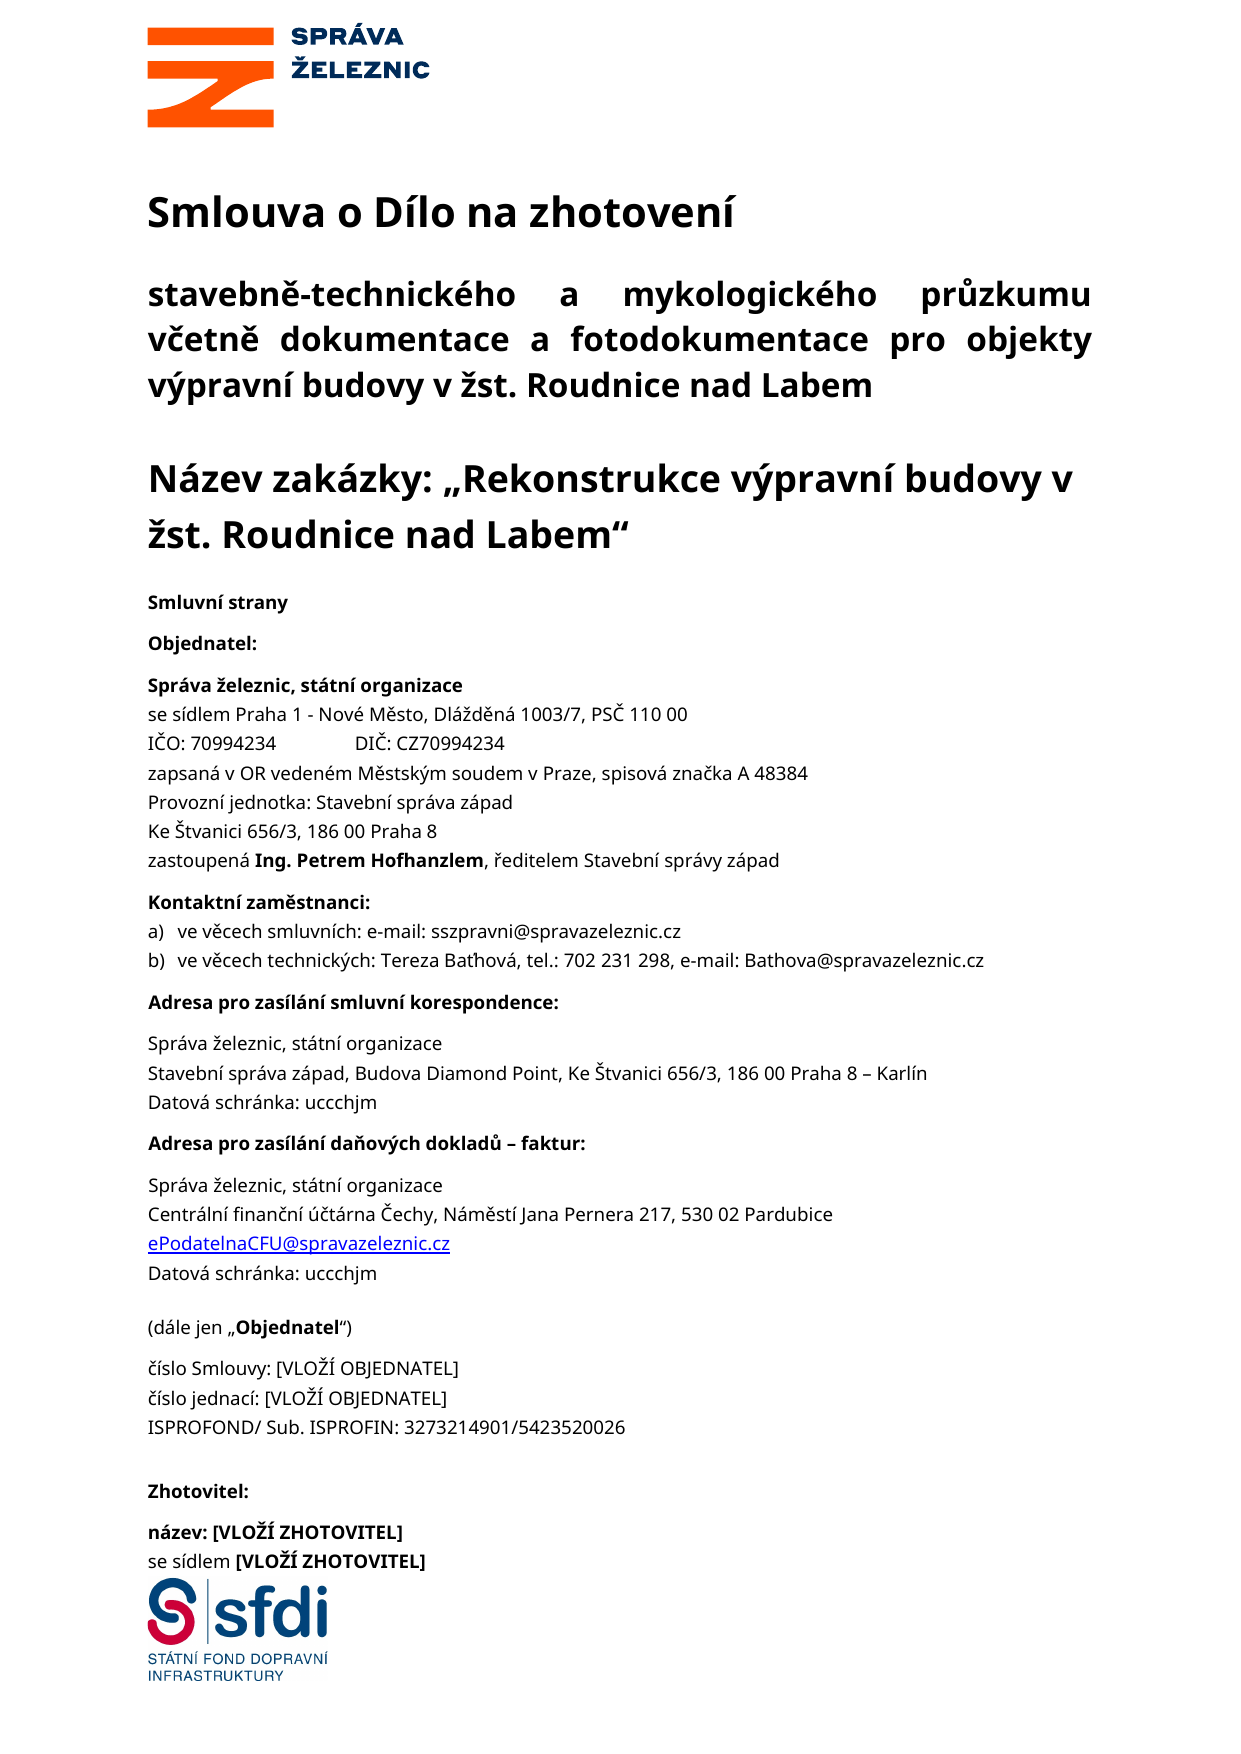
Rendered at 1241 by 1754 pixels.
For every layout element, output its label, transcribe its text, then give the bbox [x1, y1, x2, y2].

text (dále jen „Objednatel“) [148, 1311, 1092, 1340]
subtitle Smluvní strany [148, 589, 1092, 615]
text Datová schránka: uccchjm [148, 1257, 1092, 1286]
text Datová schránka: uccchjm [148, 1086, 1092, 1115]
text Zhotovitel: [148, 1478, 1092, 1503]
text Ke Štvanici 656/3, 186 00 Praha 8 [148, 815, 1092, 844]
text zapsaná v OR vedeném Městským soudem v Praze, spisová značka A 48384 [148, 757, 1092, 786]
text Adresa pro zasílání smluvní korespondence: [148, 986, 1092, 1015]
text číslo Smlouvy: [VLOŽÍ OBJEDNATEL] [148, 1352, 1092, 1382]
text zastoupená Ing. Petrem Hofhanzlem, ředitelem Stavební správy západ [148, 844, 1092, 873]
text ePodatelnaCFU@spravazeleznic.cz [148, 1227, 1092, 1257]
text Název zakázky: [148, 452, 1092, 559]
text Smlouva o Dílo na zhotovení [148, 183, 1092, 240]
text Správa železnic, státní organizace [148, 669, 1092, 698]
text název: [VLOŽÍ ZHOTOVITEL] [148, 1516, 1092, 1545]
text Centrální finanční účtárna Čechy, Náměstí Jana Pernera 217, 530 02 Pardubice [148, 1198, 1092, 1227]
text Objednatel: [148, 627, 1092, 657]
text Správa železnic, státní organizace [148, 1027, 1092, 1057]
text Adresa pro zasílání daňových dokladů – faktur: [148, 1127, 1092, 1157]
text Správa železnic, státní organizace [148, 1169, 1092, 1198]
text Kontaktní zaměstnanci: [148, 886, 1092, 915]
text číslo jednací: [VLOŽÍ OBJEDNATEL] [148, 1382, 1092, 1411]
list ve věcech technických: Tereza Baťhová, tel.: 702 231 298, e-mail: Bathova@spravazeleznic.cz [148, 944, 1092, 973]
text IČO: 70994234 DIČ: CZ70994234 [148, 727, 1092, 757]
list ve věcech smluvních: e-mail: sszpravni@spravazeleznic.cz [148, 915, 1092, 944]
text ISPROFOND/ Sub. ISPROFIN: 3273214901/5423520026 [148, 1411, 1092, 1440]
text Stavební správa západ, Budova Diamond Point, Ke Štvanici 656/3, 186 00 Praha 8 – Karlín [148, 1057, 1092, 1086]
picture [147, 1576, 328, 1681]
text se sídlem Praha 1 - Nové Město, Dlážděná 1003/7, PSČ 110 00 [148, 698, 1092, 727]
title stavebně-technického a mykologického průzkumu včetně dokumentace a fotodokumentace pro objekty výpravní budovy v žst. Roudnice nad Labem [148, 271, 1092, 407]
text se sídlem [VLOŽÍ ZHOTOVITEL] [148, 1545, 1092, 1574]
text Provozní jednotka: Stavební správa západ [148, 786, 1092, 815]
